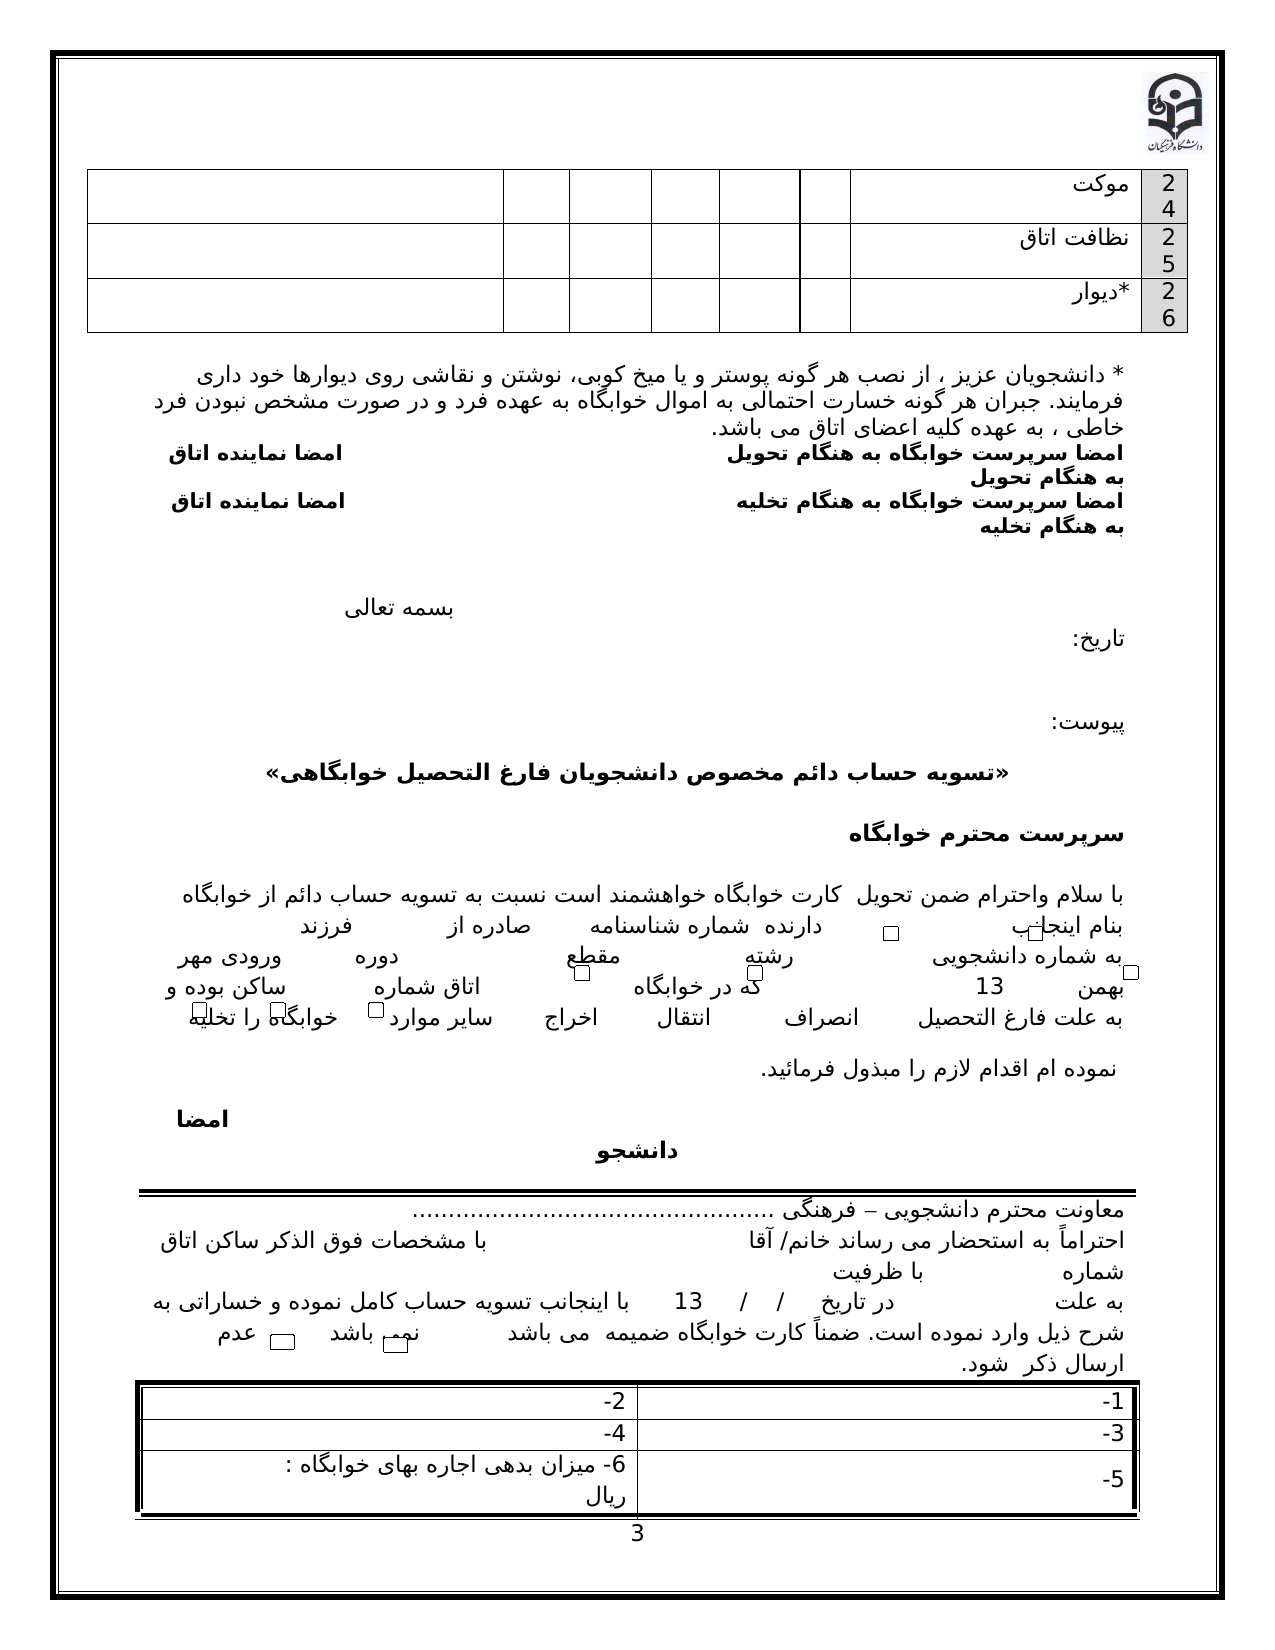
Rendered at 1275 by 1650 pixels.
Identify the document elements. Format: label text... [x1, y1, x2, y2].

table_cell [720, 224, 799, 277]
table_cell [88, 279, 503, 332]
table_cell [801, 224, 850, 277]
table_cell [504, 224, 569, 277]
table_cell 3- [638, 1420, 1132, 1450]
text امضا دانشجو [150, 1107, 1125, 1164]
table_cell 25 [1142, 224, 1187, 277]
text امضا سرپرست خوابگاه به هنگام تخلیه امضا نماینده اتاق به هنگام تخلیه [150, 489, 1125, 538]
text بسمه تعالی تاریخ: [150, 594, 1125, 651]
table_cell 5- [638, 1451, 1136, 1512]
table_cell موکت [851, 170, 1141, 223]
table_cell [570, 279, 651, 332]
table_header معاونت محترم دانشجویی – فرهنگی .................................................. احتراماً به استحضار می رساند خانم/ آقا با مشخصات فوق الذکر ساکن اتاق شماره با ظرفیت به علت در تاریخ / / 13 با اینجانب تسویه حساب کامل نموده و خساراتی به شرح ذیل وارد نموده است. ضمناً کارت خوابگاه ضمیمه می باشد نمی باشد عدم ارسال ذکر شود. [139, 1197, 1136, 1380]
text «تسویه حساب دائم مخصوص دانشجویان فارغ التحصیل خوابگاهی» [150, 759, 1125, 786]
picture [1139, 71, 1210, 155]
table_cell نظافت اتاق [851, 224, 1141, 277]
table_cell [88, 224, 503, 277]
table_cell [570, 224, 651, 277]
table_cell [801, 279, 850, 332]
table_cell 4- [143, 1420, 637, 1450]
text نموده ام اقدام لازم را مبذول فرمائید. [150, 1055, 1125, 1082]
table_cell 1- [638, 1388, 1132, 1419]
table_cell [801, 170, 850, 223]
text پیوست: [150, 676, 1125, 735]
table_cell [652, 224, 719, 277]
text با سلام واحترام ضمن تحویل کارت خوابگاه خواهشمند است نسبت به تسویه حساب دائم از خوابگاه بنام اینجانب دارنده شماره شناسنامه صادره از فرزند به شماره دانشجویی رشته مقطع دوره ورودی مهر بهمن 13 که در خوابگاه اتاق شماره ساکن بوده و به علت فارغ التحصیل انصراف انتقال اخراج سایر موارد خوابگاه را تخلیه [150, 881, 1125, 1030]
table_cell [652, 279, 719, 332]
table_cell 6- میزان بدهی اجاره بهای خوابگاه : ریال [140, 1451, 637, 1512]
table_cell 26 [1142, 279, 1187, 332]
table_cell [570, 170, 651, 223]
text امضا سرپرست خوابگاه به هنگام تحویل امضا نماینده اتاق به هنگام تحویل [150, 441, 1125, 489]
table_cell [504, 279, 569, 332]
table_cell [504, 170, 569, 223]
table_cell [720, 279, 799, 332]
table_cell [652, 170, 719, 223]
table_cell *دیوار [851, 279, 1141, 332]
table_cell [720, 170, 799, 223]
text سرپرست محترم خوابگاه [150, 820, 1125, 847]
table_cell [88, 170, 503, 223]
table_cell 24 [1142, 170, 1187, 223]
text * دانشجویان عزیز ، از نصب هر گونه پوستر و یا میخ کوبی، نوشتن و نقاشی روی دیوارها خود داری فرمایند. جبران هر گونه خسارت احتمالی به اموال خوابگاه به عهده فرد و در صورت مشخص نبودن فرد خاطی ، به عهده کلیه اعضای اتاق می باشد. [150, 361, 1125, 441]
table_cell 2- [143, 1388, 637, 1419]
